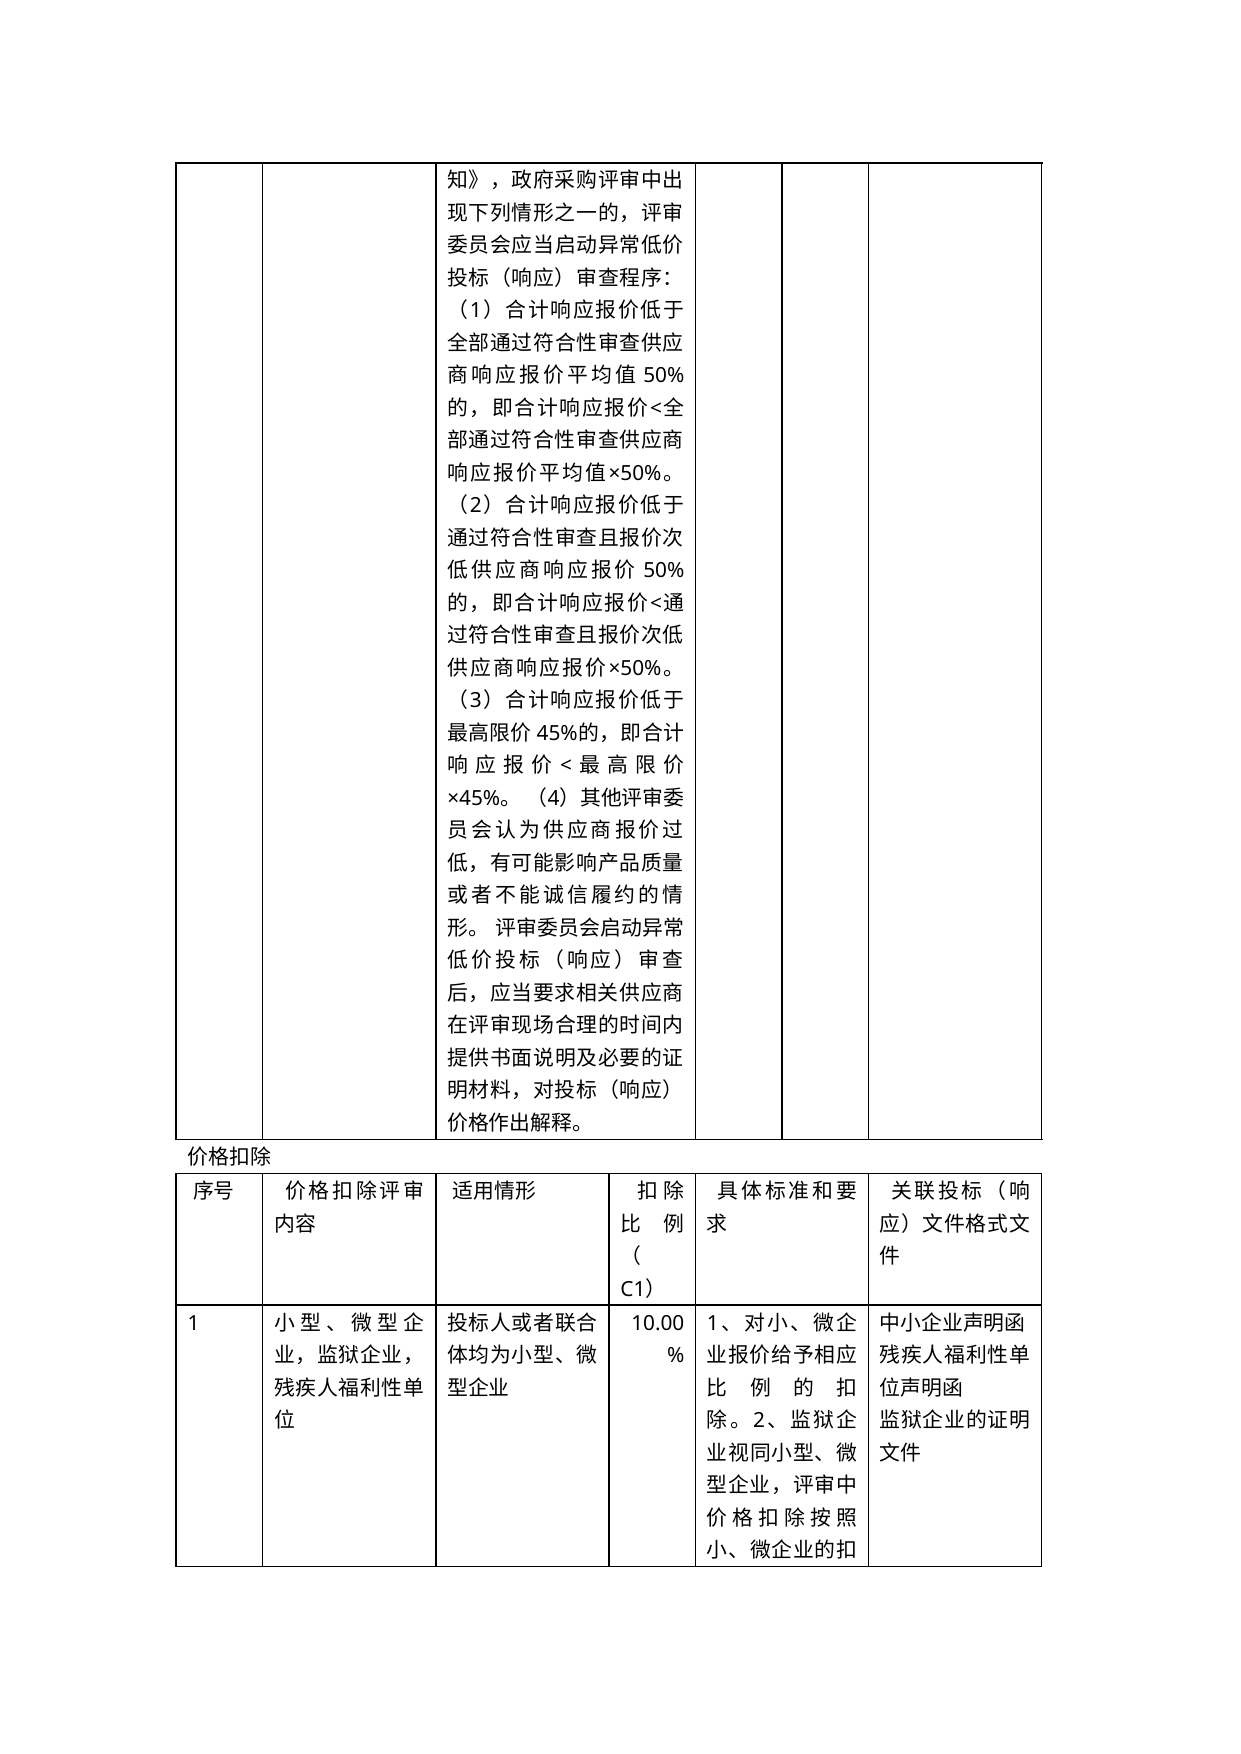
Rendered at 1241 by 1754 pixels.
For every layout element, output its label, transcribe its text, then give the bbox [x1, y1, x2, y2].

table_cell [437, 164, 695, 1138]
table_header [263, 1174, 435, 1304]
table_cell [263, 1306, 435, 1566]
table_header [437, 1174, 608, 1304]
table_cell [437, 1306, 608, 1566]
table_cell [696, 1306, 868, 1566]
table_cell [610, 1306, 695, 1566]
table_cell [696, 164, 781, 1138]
text 价格扣除 [187, 1140, 1053, 1173]
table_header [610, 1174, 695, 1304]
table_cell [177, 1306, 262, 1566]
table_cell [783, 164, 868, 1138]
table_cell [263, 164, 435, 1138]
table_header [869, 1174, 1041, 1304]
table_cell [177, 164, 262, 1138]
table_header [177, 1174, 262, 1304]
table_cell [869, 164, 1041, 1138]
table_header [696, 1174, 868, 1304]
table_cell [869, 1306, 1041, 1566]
